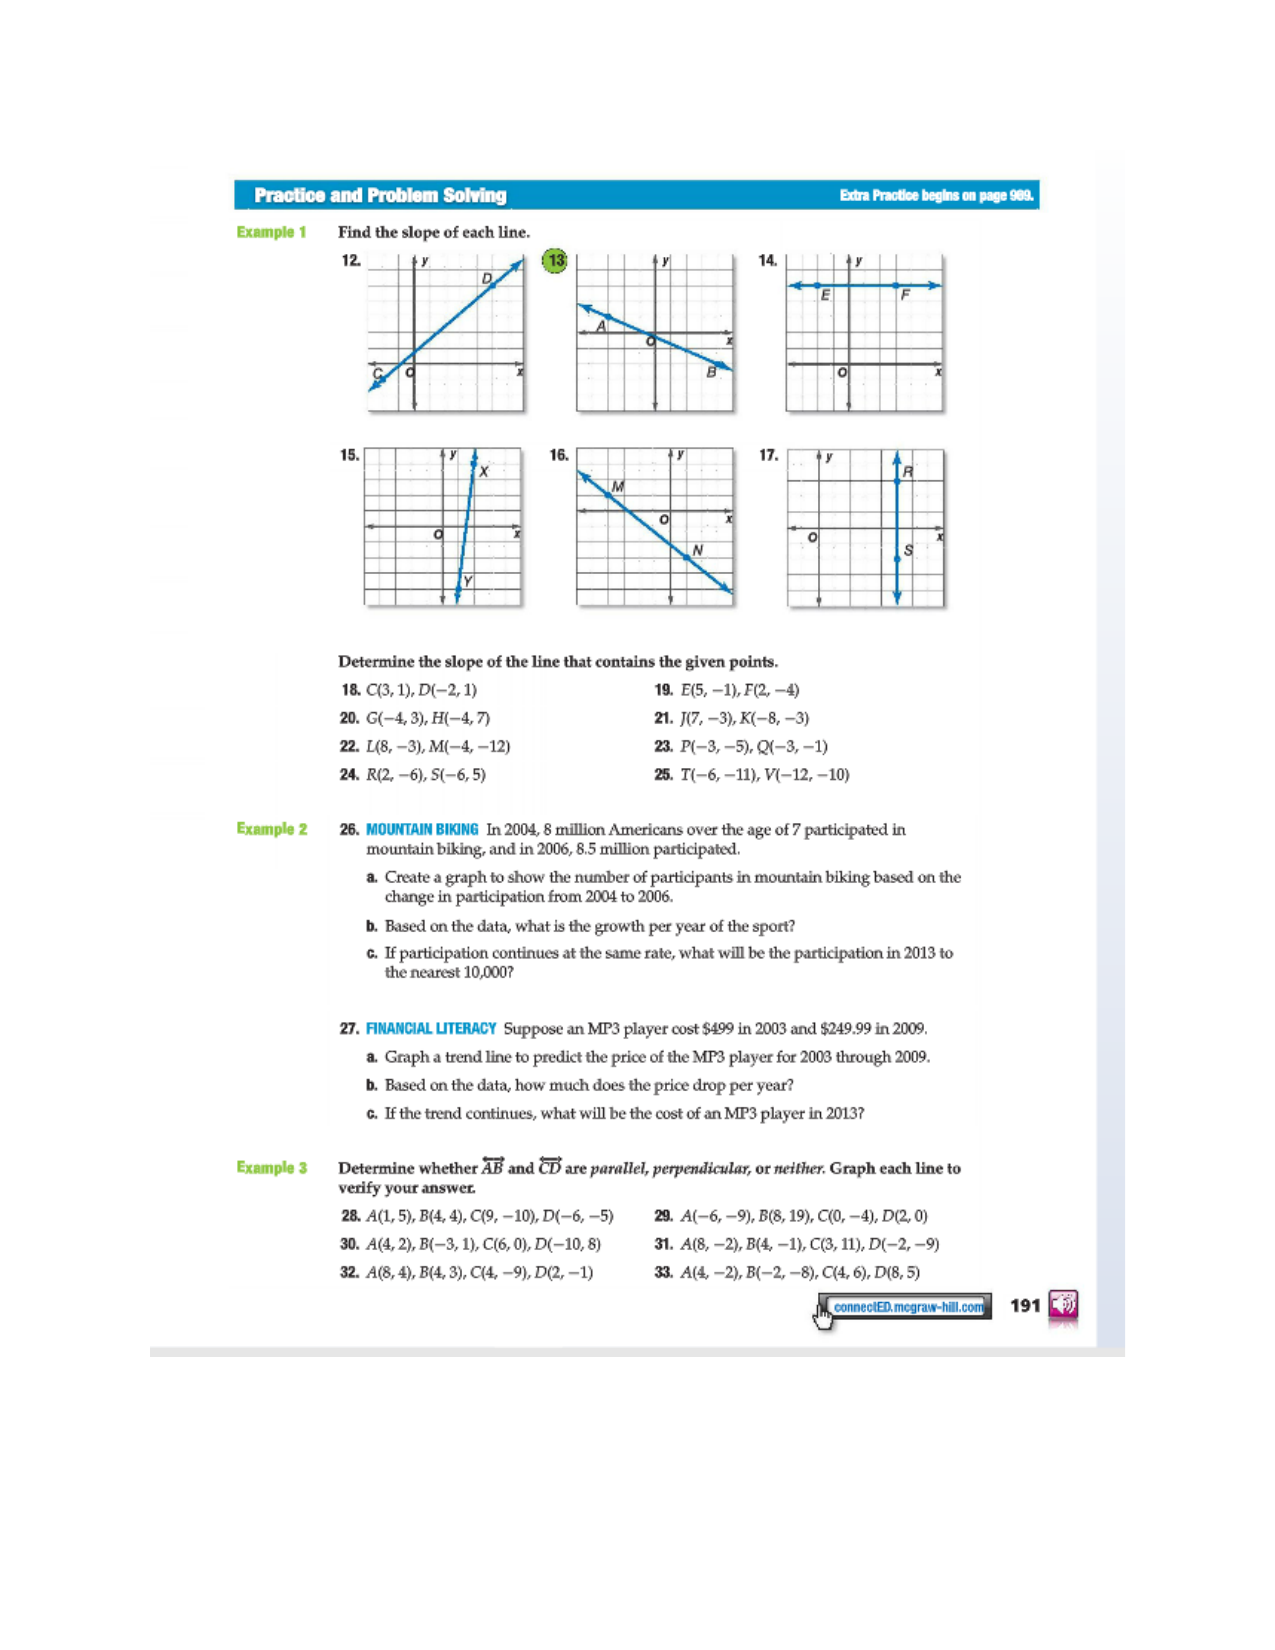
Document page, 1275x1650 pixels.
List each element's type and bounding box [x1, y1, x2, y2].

picture [150, 150, 1125, 1357]
